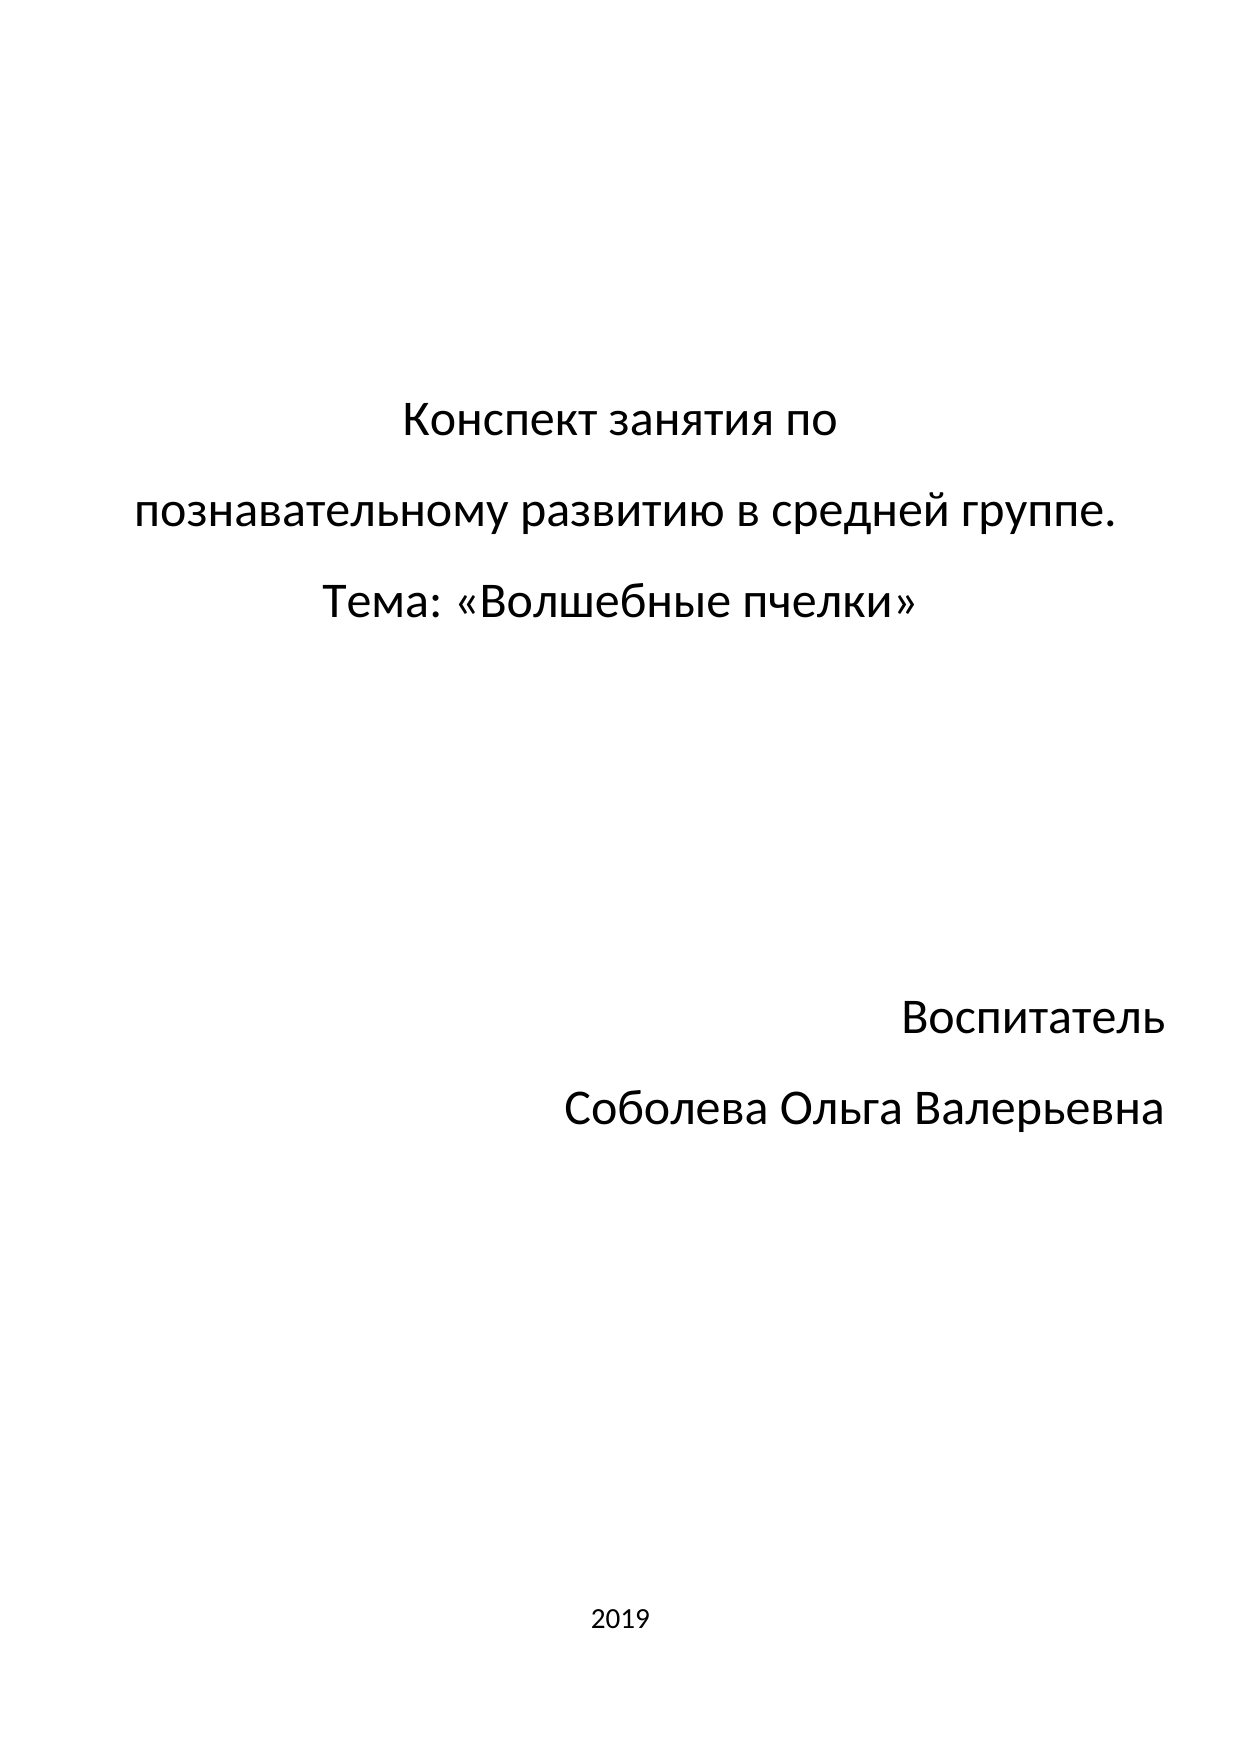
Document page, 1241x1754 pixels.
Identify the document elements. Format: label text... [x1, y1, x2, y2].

text познавательному развитию в средней группе. [75, 478, 1165, 539]
text Соболева Ольга Валерьевна [75, 1076, 1165, 1137]
text Конспект занятия по [75, 387, 1165, 448]
text Воспитатель [75, 985, 1165, 1046]
text Тема: «Волшебные пчелки» [75, 568, 1165, 629]
text 2019 [75, 1600, 1165, 1636]
